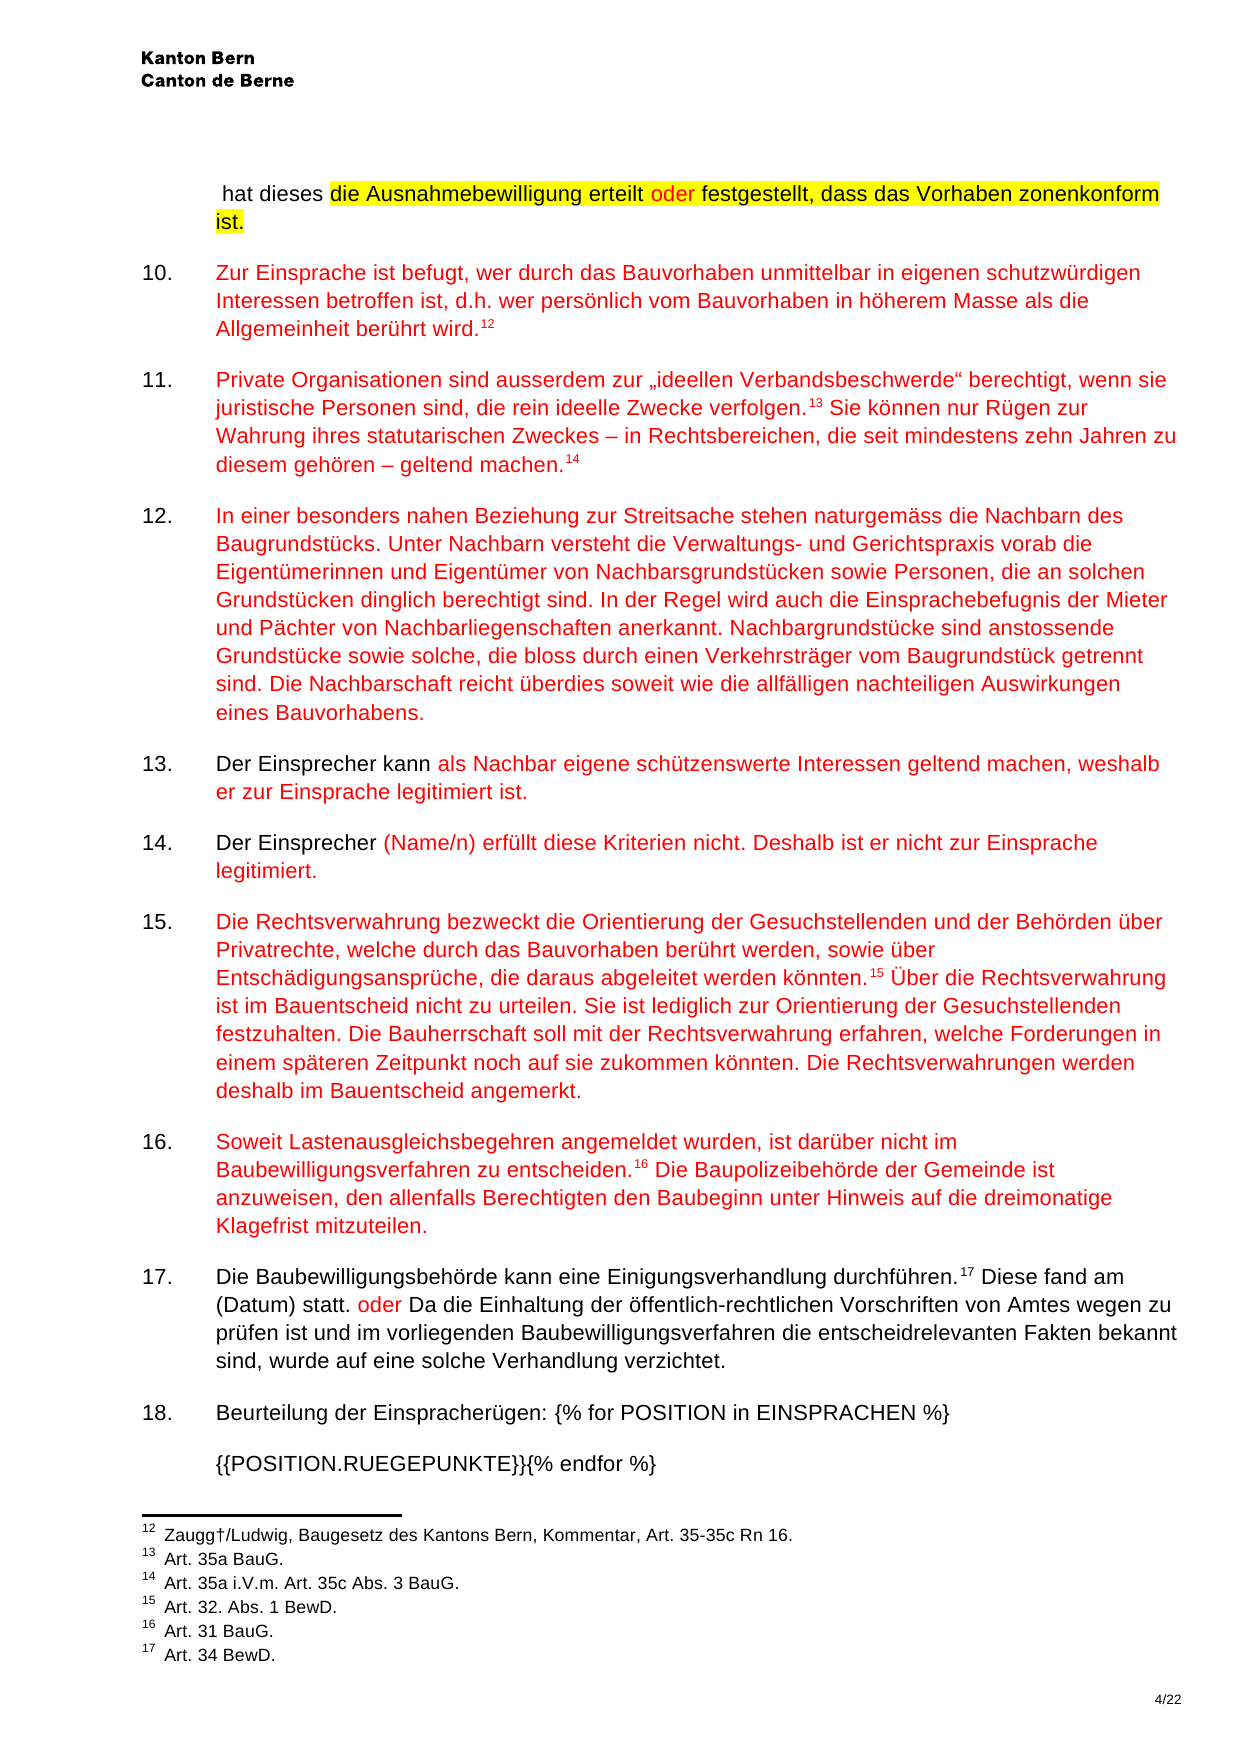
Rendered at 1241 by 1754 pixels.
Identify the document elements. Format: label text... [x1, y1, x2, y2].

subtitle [142, 178, 1181, 234]
subtitle diese Kriterien . Deshalb zur Einsprache legitimiert. [142, 827, 1181, 883]
subtitle Die Baubewilligungsbehörde kann eine Einigungsverhandlung durchführen. Diese fand am statt. oder Da die Einhaltung der öffentlich-rechtlichen Vorschriften von Amtes wegen zu prüfen ist und im vorliegenden Baubewilligungsverfahren die entscheidrelevanten Fakten bekannt sind, wurde auf eine solche Verhandlung verzichtet. [142, 1261, 1181, 1374]
subtitle Private Organisationen sind ausserdem zur „ideellen Verbandsbeschwerde“ berechtigt, wenn sie juristische Personen sind, die rein ideelle Zwecke verfolgen. Sie können nur Rügen zur Wahrung ihres statutarischen Zweckes – in Rechtsbereichen, die seit mindestens zehn Jahren zu diesem gehören – geltend machen. [142, 364, 1181, 477]
subtitle Beurteilung der Einspracherügen: {% for POSITION in EINSPRACHEN %} [142, 1397, 1181, 1425]
text {{POSITION.RUEGEPUNKTE}}{% endfor %} [216, 1448, 1181, 1476]
subtitle Zur Einsprache ist befugt, wer durch das Bauvorhaben unmittelbar in eigenen schutzwürdigen Interessen betroffen ist, d.h. wer persönlich vom Bauvorhaben in höherem Masse als die Allgemeinheit berührt wird. [142, 257, 1181, 341]
subtitle Soweit Lastenausgleichsbegehren angemeldet wurden, ist darüber nicht im Baubewilligungsverfahren zu entscheiden. Die Baupolizeibehörde der Gemeinde ist anzuweisen, den allenfalls Berechtigten den Baubeginn unter Hinweis auf die dreimonatige Klagefrist mitzuteilen. [142, 1126, 1181, 1238]
subtitle als eigene schützenswerte Interessen geltend machen, weshalb zur Einsprache legitimiert . [142, 748, 1181, 804]
subtitle Die Rechtsverwahrung bezweckt die Orientierung der Gesuchstellenden und der Behörden über Privatrechte, welche durch das Bauvorhaben berührt werden, sowie über Entschädigungsansprüche, die daraus abgeleitet werden könnten. Über die Rechtsverwahrung ist im Bauentscheid nicht zu urteilen. Sie ist lediglich zur Orientierung der Gesuchstellenden festzuhalten. Die Bauherrschaft soll mit der Rechtsverwahrung erfahren, welche Forderungen in einem späteren Zeitpunkt noch auf sie zukommen könnten. Die Rechtsverwahrungen werden deshalb im Bauentscheid angemerkt. [142, 906, 1181, 1103]
subtitle In einer besonders nahen Beziehung zur Streitsache stehen naturgemäss die Nachbarn des Baugrundstücks. Unter Nachbarn versteht die Verwaltungs- und Gerichtspraxis vorab die Eigentümerinnen und Eigentümer von Nachbarsgrundstücken sowie Personen, die an solchen Grundstücken dinglich berechtigt sind. In der Regel wird auch die Einsprachebefugnis der Mieter und Pächter von Nachbarliegenschaften anerkannt. Nachbargrundstücke sind anstossende Grundstücke sowie solche, die bloss durch einen Verkehrsträger vom Baugrundstück getrennt sind. Die Nachbarschaft reicht überdies soweit wie die allfälligen nachteiligen Auswirkungen eines Bauvorhabens. [142, 500, 1181, 725]
